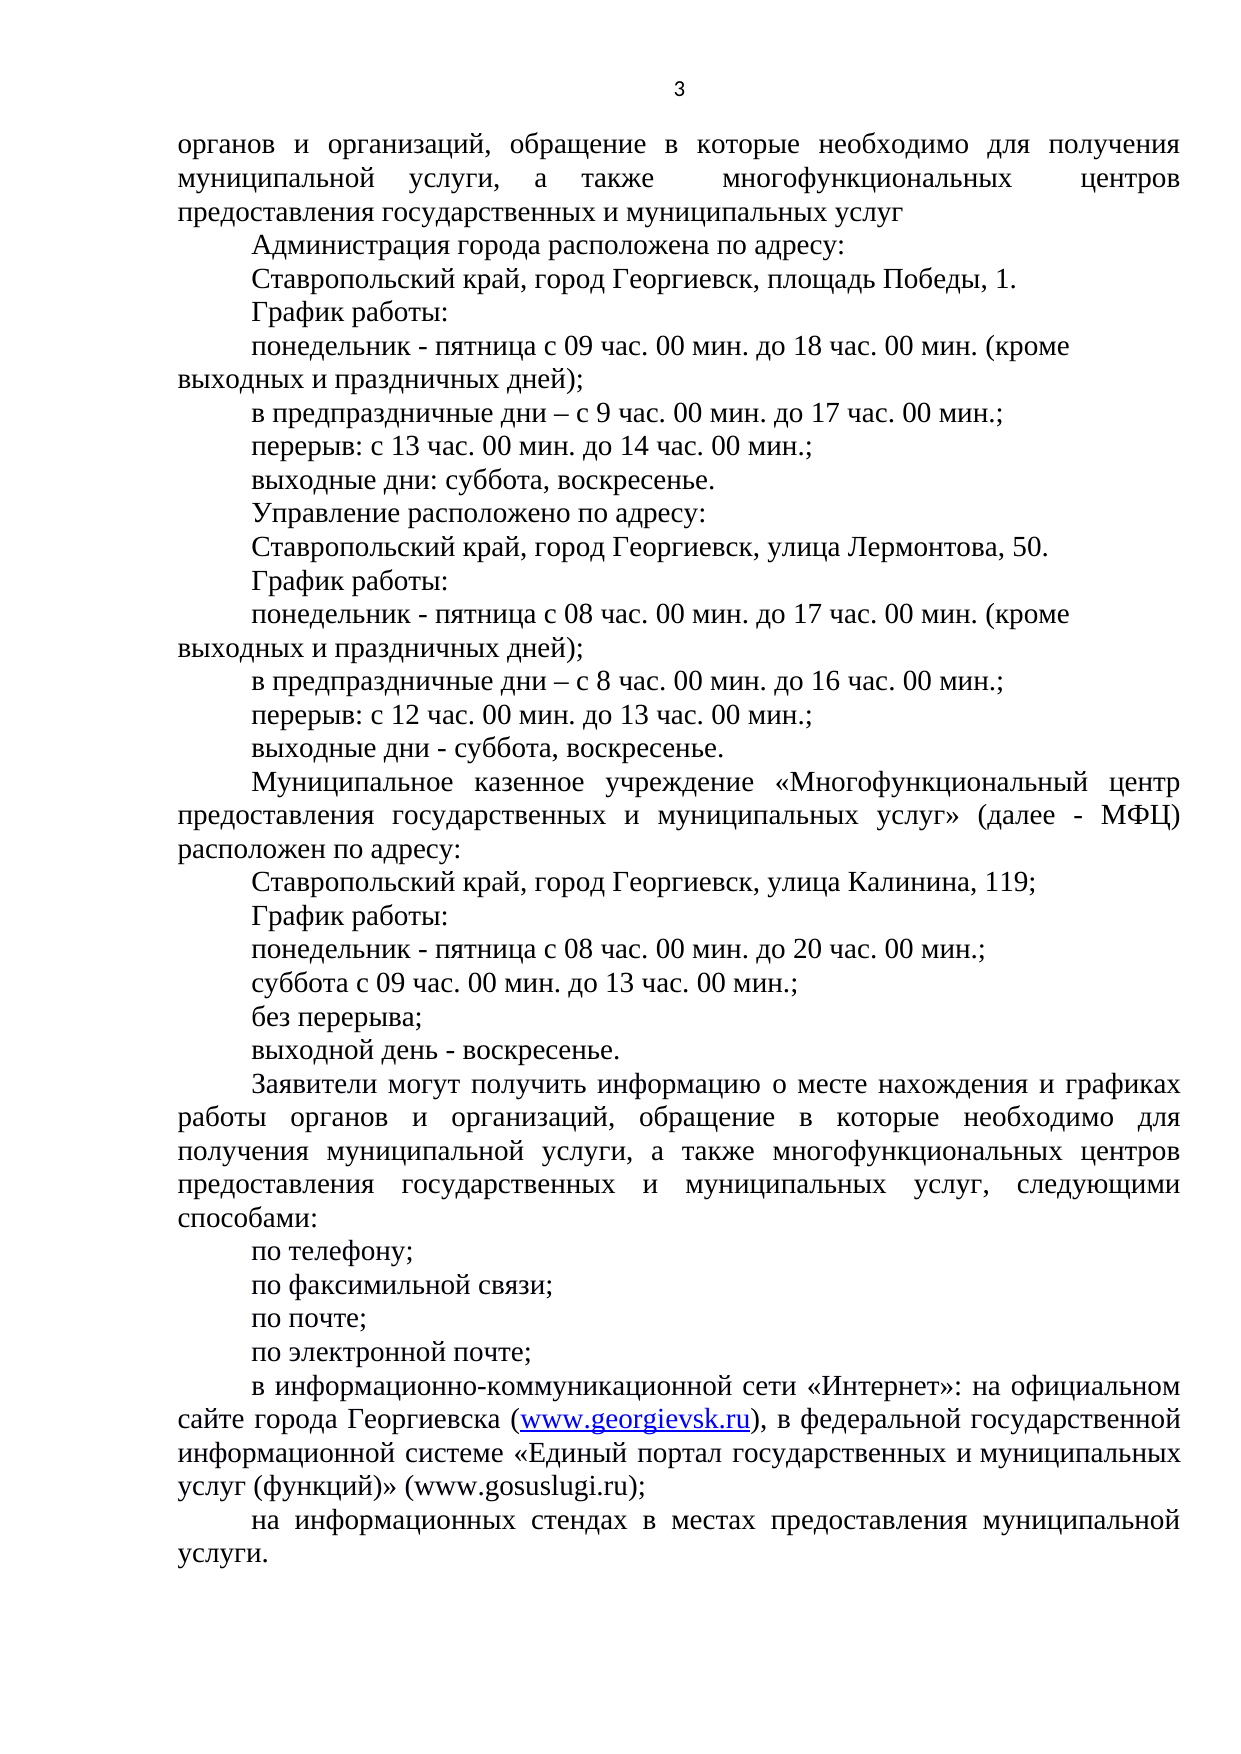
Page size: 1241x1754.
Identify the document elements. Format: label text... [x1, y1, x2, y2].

text в предпраздничные дни – с 8 час. 00 мин. до 16 час. 00 мин.; [177, 663, 1181, 697]
text выходные дни - суббота, воскресенье. [177, 730, 1181, 764]
text График работы: [177, 294, 1181, 328]
text Администрация города расположена по адресу: [177, 227, 1181, 261]
text Муниципальное казенное учреждение «Многофункциональный центр предоставления государственных и муниципальных услуг» (далее - МФЦ) расположен по адресу: [177, 764, 1181, 864]
text Ставропольский край, город Георгиевск, улица Калинина, 119; [177, 864, 1181, 898]
text понедельник - пятница с 09 час. 00 мин. до 18 час. 00 мин. (кроме выходных и праздничных дней); [177, 328, 1181, 395]
text в предпраздничные дни – с 9 час. 00 мин. до 17 час. 00 мин.; [177, 395, 1181, 428]
text по телефону; [177, 1233, 1181, 1267]
text перерыв: с 13 час. 00 мин. до 14 час. 00 мин.; [177, 428, 1181, 462]
text Ставропольский край, город Георгиевск, площадь Победы, 1. [177, 261, 1181, 294]
text Заявители могут получить информацию о месте нахождения и графиках работы органов и организаций, обращение в которые необходимо для получения муниципальной услуги, а также многофункциональных центров предоставления государственных и муниципальных услуг, следующими способами: [177, 1066, 1181, 1233]
text Ставропольский край, город Георгиевск, улица Лермонтова, 50. [177, 529, 1181, 563]
text на информационных стендах в местах предоставления муниципальной услуги. [177, 1502, 1181, 1569]
text выходной день - воскресенье. [177, 1032, 1181, 1066]
text в информационно-коммуникационной сети «Интернет»: на официальном сайте города Георгиевска (www.georgievsk.ru), в федеральной государственной информационной системе «Единый портал государственных и муниципальных услуг (функций)» (www.gosuslugi.ru); [177, 1368, 1181, 1502]
text по почте; [177, 1301, 1181, 1334]
text по факсимильной связи; [177, 1267, 1181, 1301]
text суббота с 09 час. 00 мин. до 13 час. 00 мин.; [177, 965, 1181, 999]
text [177, 127, 1181, 227]
text График работы: [177, 898, 1181, 932]
text выходные дни: суббота, воскресенье. [177, 462, 1181, 496]
text перерыв: с 12 час. 00 мин. до 13 час. 00 мин.; [177, 697, 1181, 730]
text График работы: [177, 563, 1181, 596]
text без перерыва; [177, 999, 1181, 1032]
text по электронной почте; [177, 1334, 1181, 1368]
text понедельник - пятница с 08 час. 00 мин. до 20 час. 00 мин.; [177, 932, 1181, 965]
text Управление расположено по адресу: [177, 496, 1181, 529]
text понедельник - пятница с 08 час. 00 мин. до 17 час. 00 мин. (кроме выходных и праздничных дней); [177, 596, 1181, 663]
